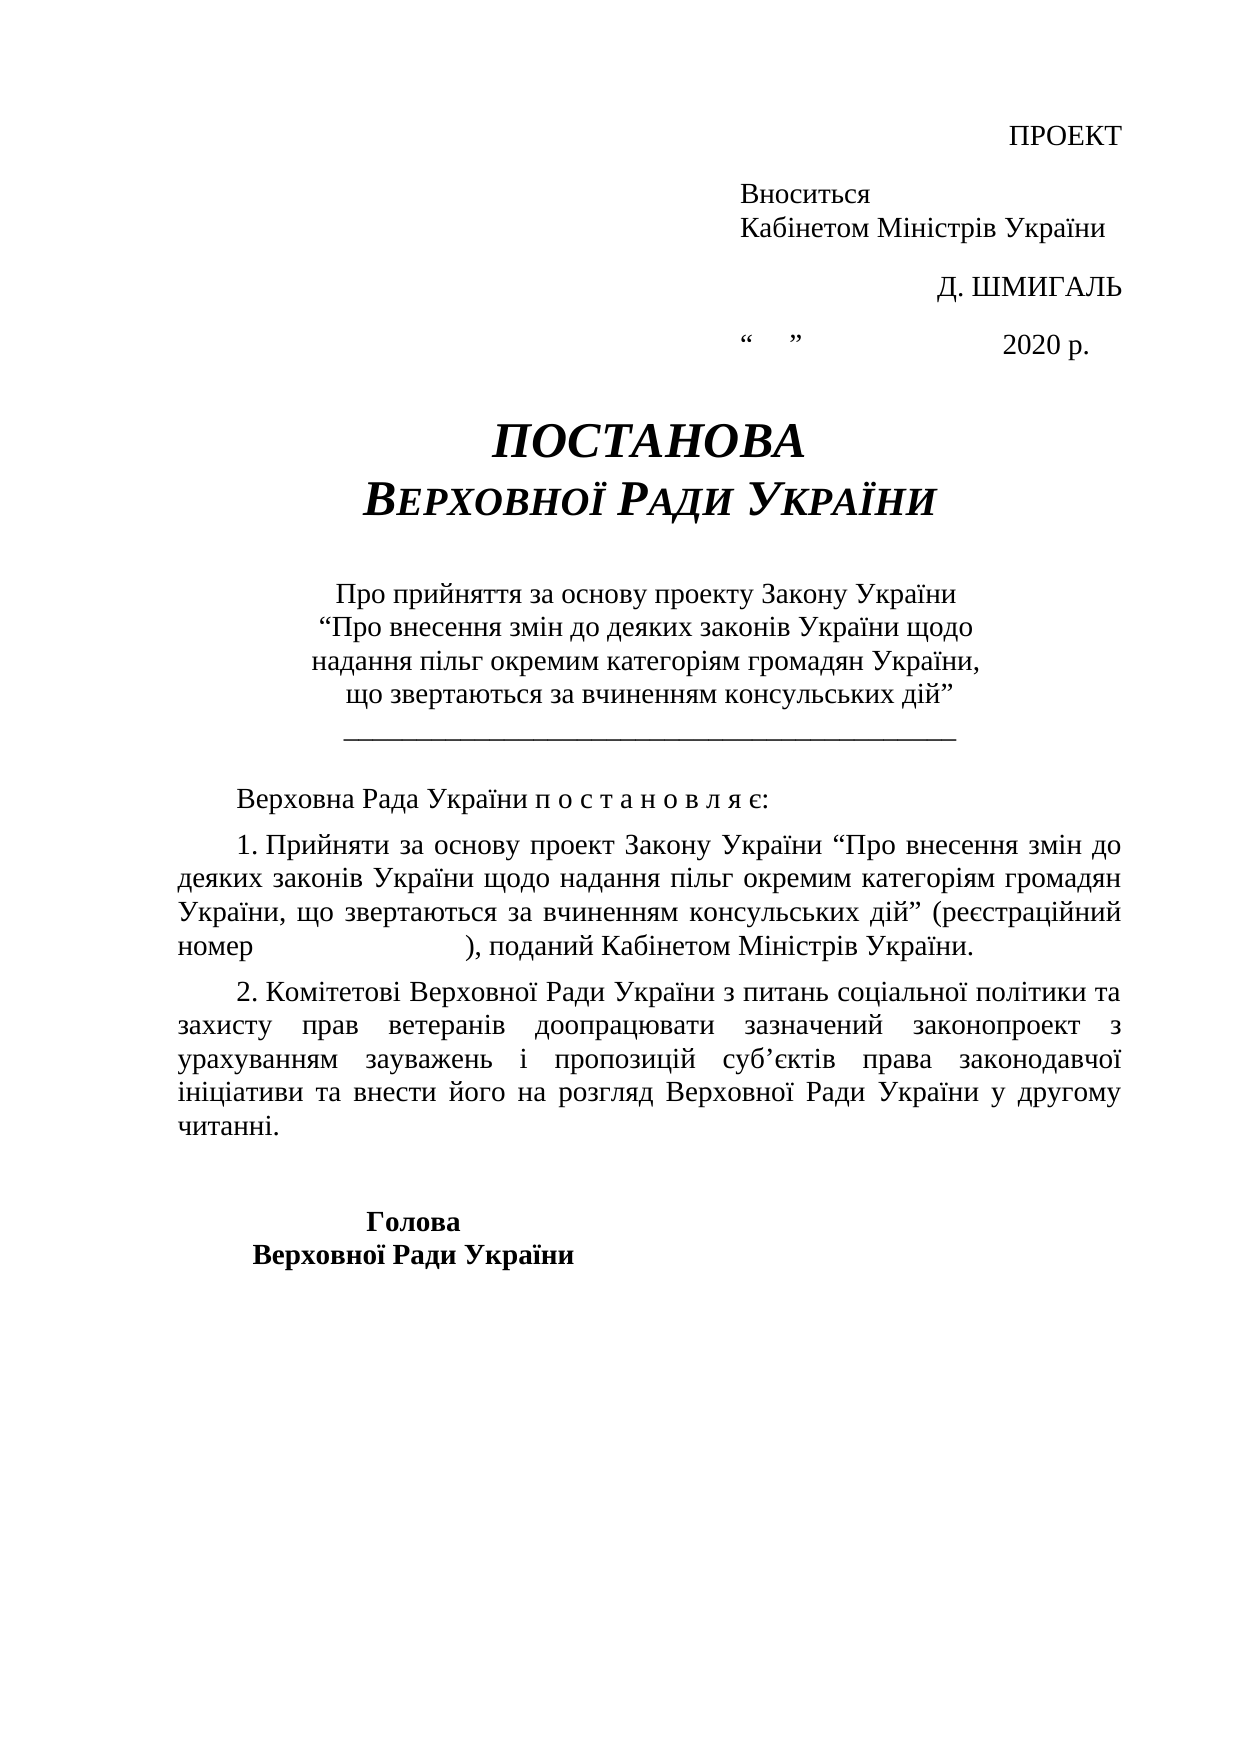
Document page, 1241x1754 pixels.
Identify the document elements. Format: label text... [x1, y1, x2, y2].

text 1. Прийняти за основу проект Закону України “Про внесення змін до деяких законів України щодо надання пільг окремим категоріям громадян України, що звертаються за вчиненням консульських дій” (реєстраційний номер ), поданий Кабінетом Міністрів України. [177, 827, 1122, 961]
text Про прийняття за основу проекту Закону України “Про внесення змін до деяких законів України щодо надання пільг окремим категоріям громадян України, що звертаються за вчиненням консульських дій” __________________________________________ [177, 576, 1122, 743]
text Верховна Рада України п о с т а н о в л я є: [177, 781, 1122, 814]
text 2. Комітетові Верховної Ради України з питань соціальної політики та захисту прав ветеранів доопрацювати зазначений законопроект з урахуванням зауважень і пропозицій суб’єктів права законодавчої ініціативи та внести його на розгляд Верховної Ради України у другому читанні. [177, 974, 1122, 1141]
text ПРОЕКТ [177, 118, 1122, 152]
text “ ” 2020 р. [740, 327, 1122, 361]
text Д. ШМИГАЛЬ [740, 269, 1122, 302]
text ПОСТАНОВА Верховної Ради України [177, 411, 1122, 526]
text Вноситься Кабінетом Міністрів України [740, 177, 1122, 244]
text Голова Верховної Ради України [177, 1204, 1122, 1271]
